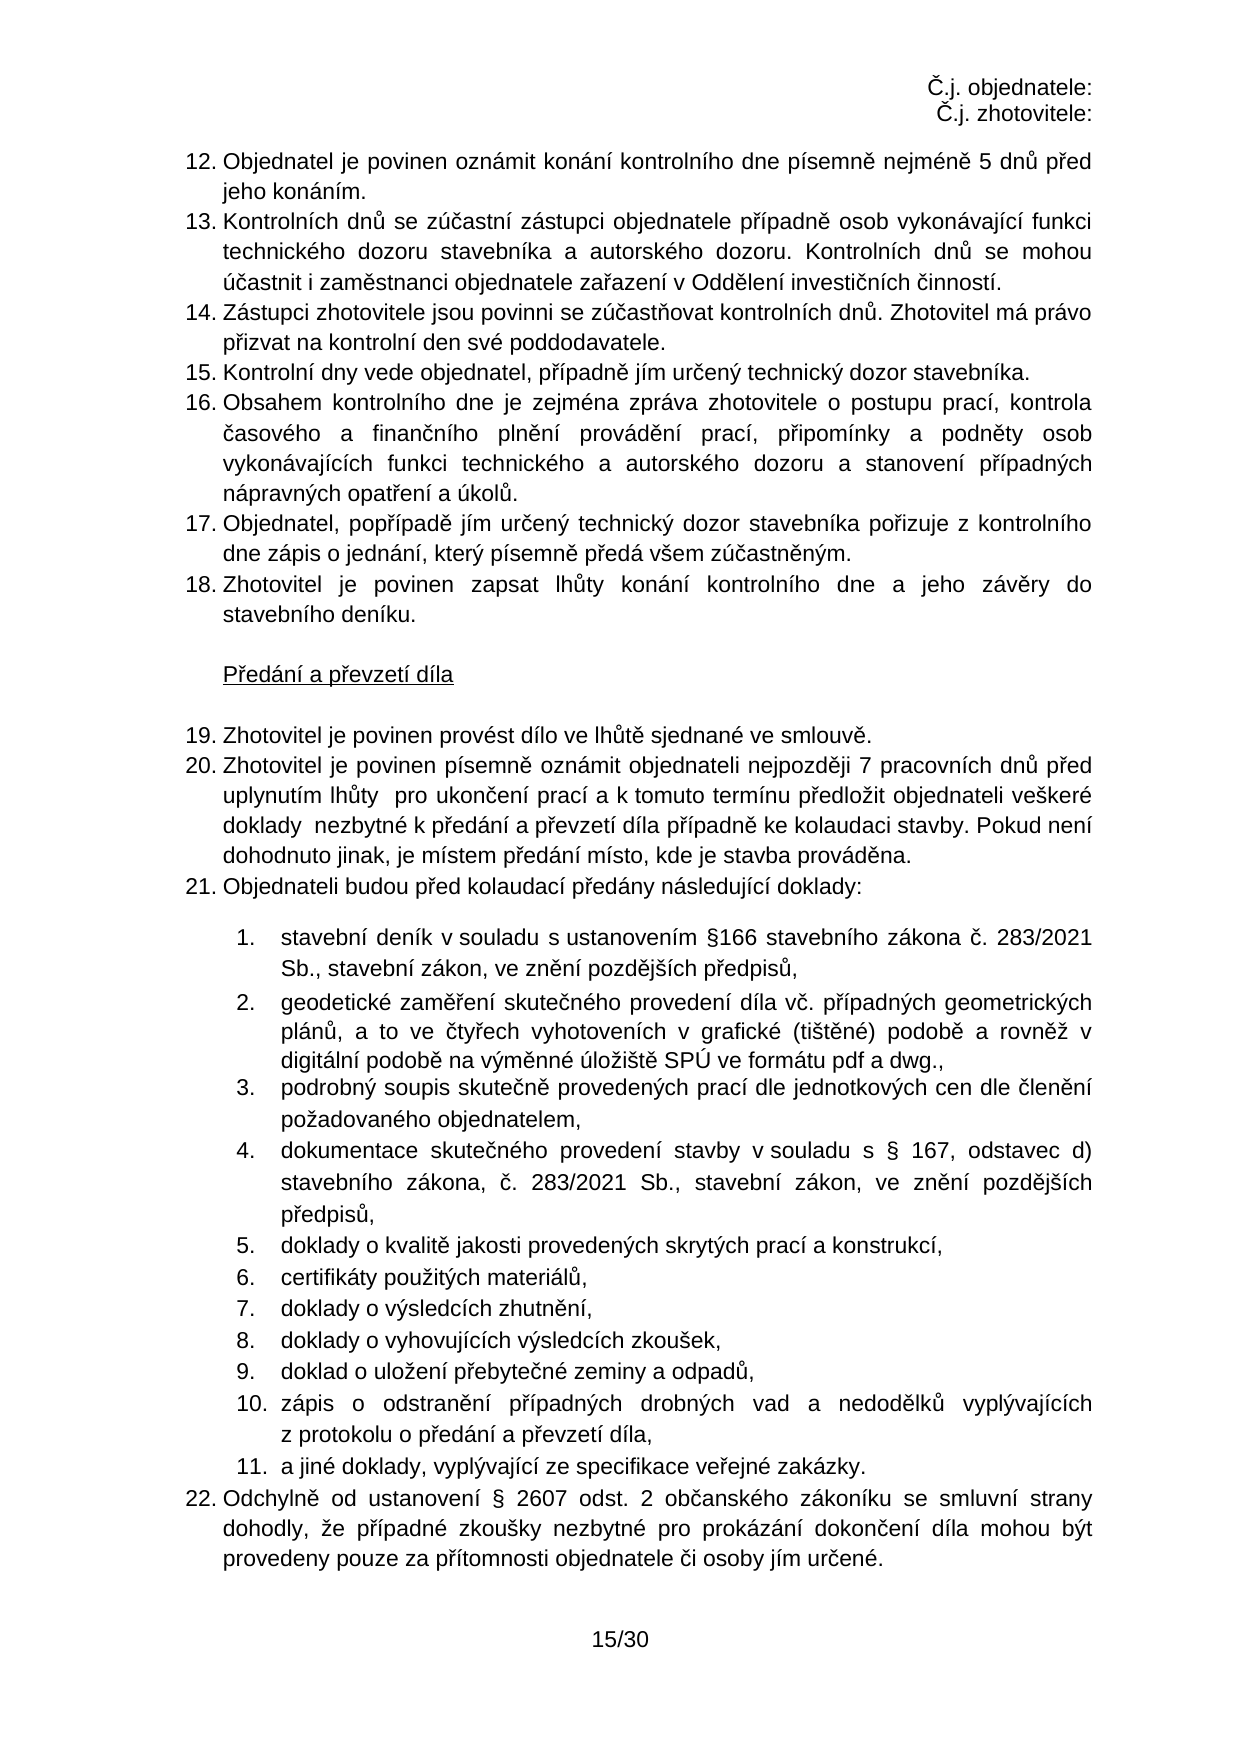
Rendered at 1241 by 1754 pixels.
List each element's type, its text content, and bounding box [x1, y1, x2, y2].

list Předání a převzetí díla [223, 661, 1093, 687]
list doklady o vyhovujících výsledcích zkoušek, [236, 1327, 1093, 1353]
list doklady o kvalitě jakosti provedených skrytých prací a konstrukcí, [236, 1232, 1093, 1258]
list Kontrolní dny vede objednatel, případně jím určený technický dozor stavebníka. [185, 359, 1093, 385]
list zápis o odstranění případných drobných vad a nedodělků vyplývajících z protokolu o předání a převzetí díla, [236, 1390, 1093, 1448]
list a jiné doklady, vyplývající ze specifikace veřejné zakázky. [236, 1453, 1093, 1479]
list doklad o uložení přebytečné zeminy a odpadů, [236, 1358, 1093, 1385]
list podrobný soupis skutečně provedených prací dle jednotkových cen dle členění požadovaného objednatelem, [236, 1074, 1093, 1132]
list doklady o výsledcích zhutnění, [236, 1295, 1093, 1322]
list Zhotovitel je povinen písemně oznámit objednateli nejpozději 7 pracovních dnů před uplynutím lhůty pro ukončení prací a k tomuto termínu předložit objednateli veškeré doklady nezbytné k předání a převzetí díla případně ke kolaudaci stavby. Pokud není dohodnuto jinak, je místem předání místo, kde je stavba prováděna. [185, 752, 1093, 869]
list certifikáty použitých materiálů, [236, 1264, 1093, 1290]
list geodetické zaměření skutečného provedení díla vč. případných geometrických plánů, a to ve čtyřech vyhotoveních v grafické (tištěné) podobě a rovněž v digitální podobě na výměnné úložiště SPÚ ve formátu pdf a dwg., [236, 987, 1093, 1074]
list Objednatel, popřípadě jím určený technický dozor stavebníka pořizuje z kontrolního dne zápis o jednání, který písemně předá všem zúčastněným. [185, 510, 1093, 567]
list Obsahem kontrolního dne je zejména zpráva zhotovitele o postupu prací, kontrola časového a finančního plnění provádění prací, připomínky a podněty osob vykonávajících funkci technického a autorského dozoru a stanovení případných nápravných opatření a úkolů. [185, 389, 1093, 506]
list Kontrolních dnů se zúčastní zástupci objednatele případně osob vykonávající funkci technického dozoru stavebníka a autorského dozoru. Kontrolních dnů se mohou účastnit i zaměstnanci objednatele zařazení v Oddělení investičních činností. [185, 208, 1093, 295]
list dokumentace skutečného provedení stavby v souladu s § 167, odstavec d) stavebního zákona, č. 283/2021 Sb., stavební zákon, ve znění pozdějších předpisů, [236, 1137, 1093, 1227]
list Zhotovitel je povinen provést dílo ve lhůtě sjednané ve smlouvě. [185, 722, 1093, 748]
list Odchylně od ustanovení § 2607 odst. 2 občanského zákoníku se smluvní strany dohodly, že případné zkoušky nezbytné pro prokázání dokončení díla mohou být provedeny pouze za přítomnosti objednatele či osoby jím určené. [185, 1484, 1093, 1571]
list Zástupci zhotovitele jsou povinni se zúčastňovat kontrolních dnů. Zhotovitel má právo přizvat na kontrolní den své poddodavatele. [185, 299, 1093, 355]
list Zhotovitel je povinen zapsat lhůty konání kontrolního dne a jeho závěry do stavebního deníku. [185, 571, 1093, 627]
list stavební deník v souladu s ustanovením §166 stavebního zákona č. 283/2021 Sb., stavební zákon, ve znění pozdějších předpisů, [236, 924, 1093, 982]
list Objednatel je povinen oznámit konání kontrolního dne písemně nejméně 5 dnů před jeho konáním. [185, 148, 1093, 204]
list Objednateli budou před kolaudací předány následující doklady: [185, 873, 1093, 899]
